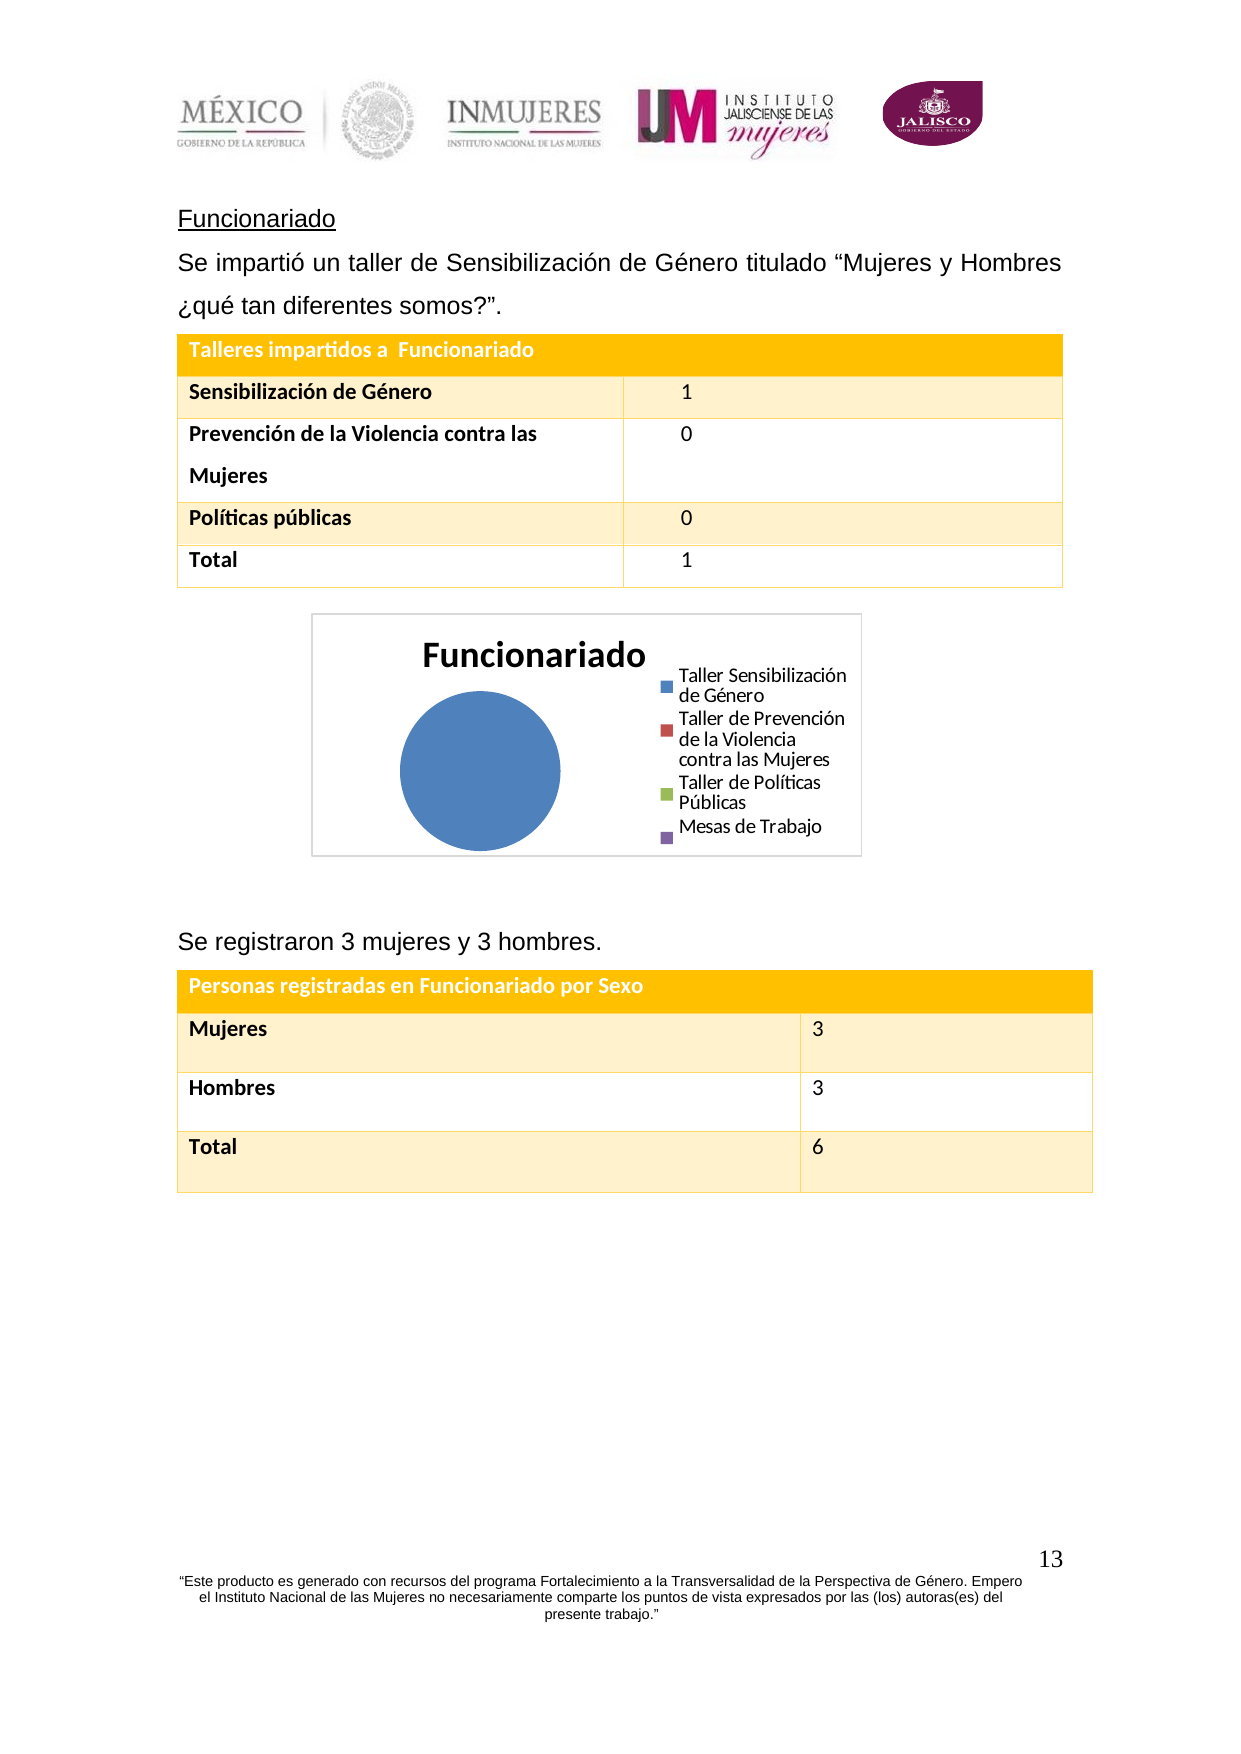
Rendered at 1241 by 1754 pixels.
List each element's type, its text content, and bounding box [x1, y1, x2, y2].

table_cell 3 [801, 1014, 1092, 1072]
table_header Talleres impartidos a Funcionariado [178, 335, 623, 376]
table_cell Mujeres [178, 1014, 800, 1072]
table_header [624, 335, 1062, 376]
table_cell Total [178, 1132, 800, 1192]
table_cell Prevención de la Violencia contra las Mujeres [178, 419, 623, 502]
table_cell Políticas públicas [178, 503, 623, 544]
text Se registraron 3 mujeres y 3 hombres. [177, 927, 1063, 956]
table_cell Hombres [178, 1073, 800, 1131]
table_cell Sensibilización de Género [178, 377, 623, 418]
table_cell 0 [624, 503, 1062, 544]
table_cell Total [178, 546, 623, 587]
text Se impartió un taller de Sensibilización de Género titulado “Mujeres y Hombres ¿qué tan diferentes somos?”. [177, 247, 1063, 319]
picture [882, 81, 983, 146]
table_cell 1 [624, 377, 1062, 418]
table_cell 6 [801, 1132, 1092, 1192]
table_cell 3 [801, 1073, 1092, 1131]
table_cell 1 [624, 546, 1062, 587]
picture [177, 73, 842, 162]
text Funcionariado [177, 204, 1063, 233]
table_cell 0 [624, 419, 1062, 502]
table_header Personas registradas en Funcionariado por Sexo [178, 971, 1092, 1013]
